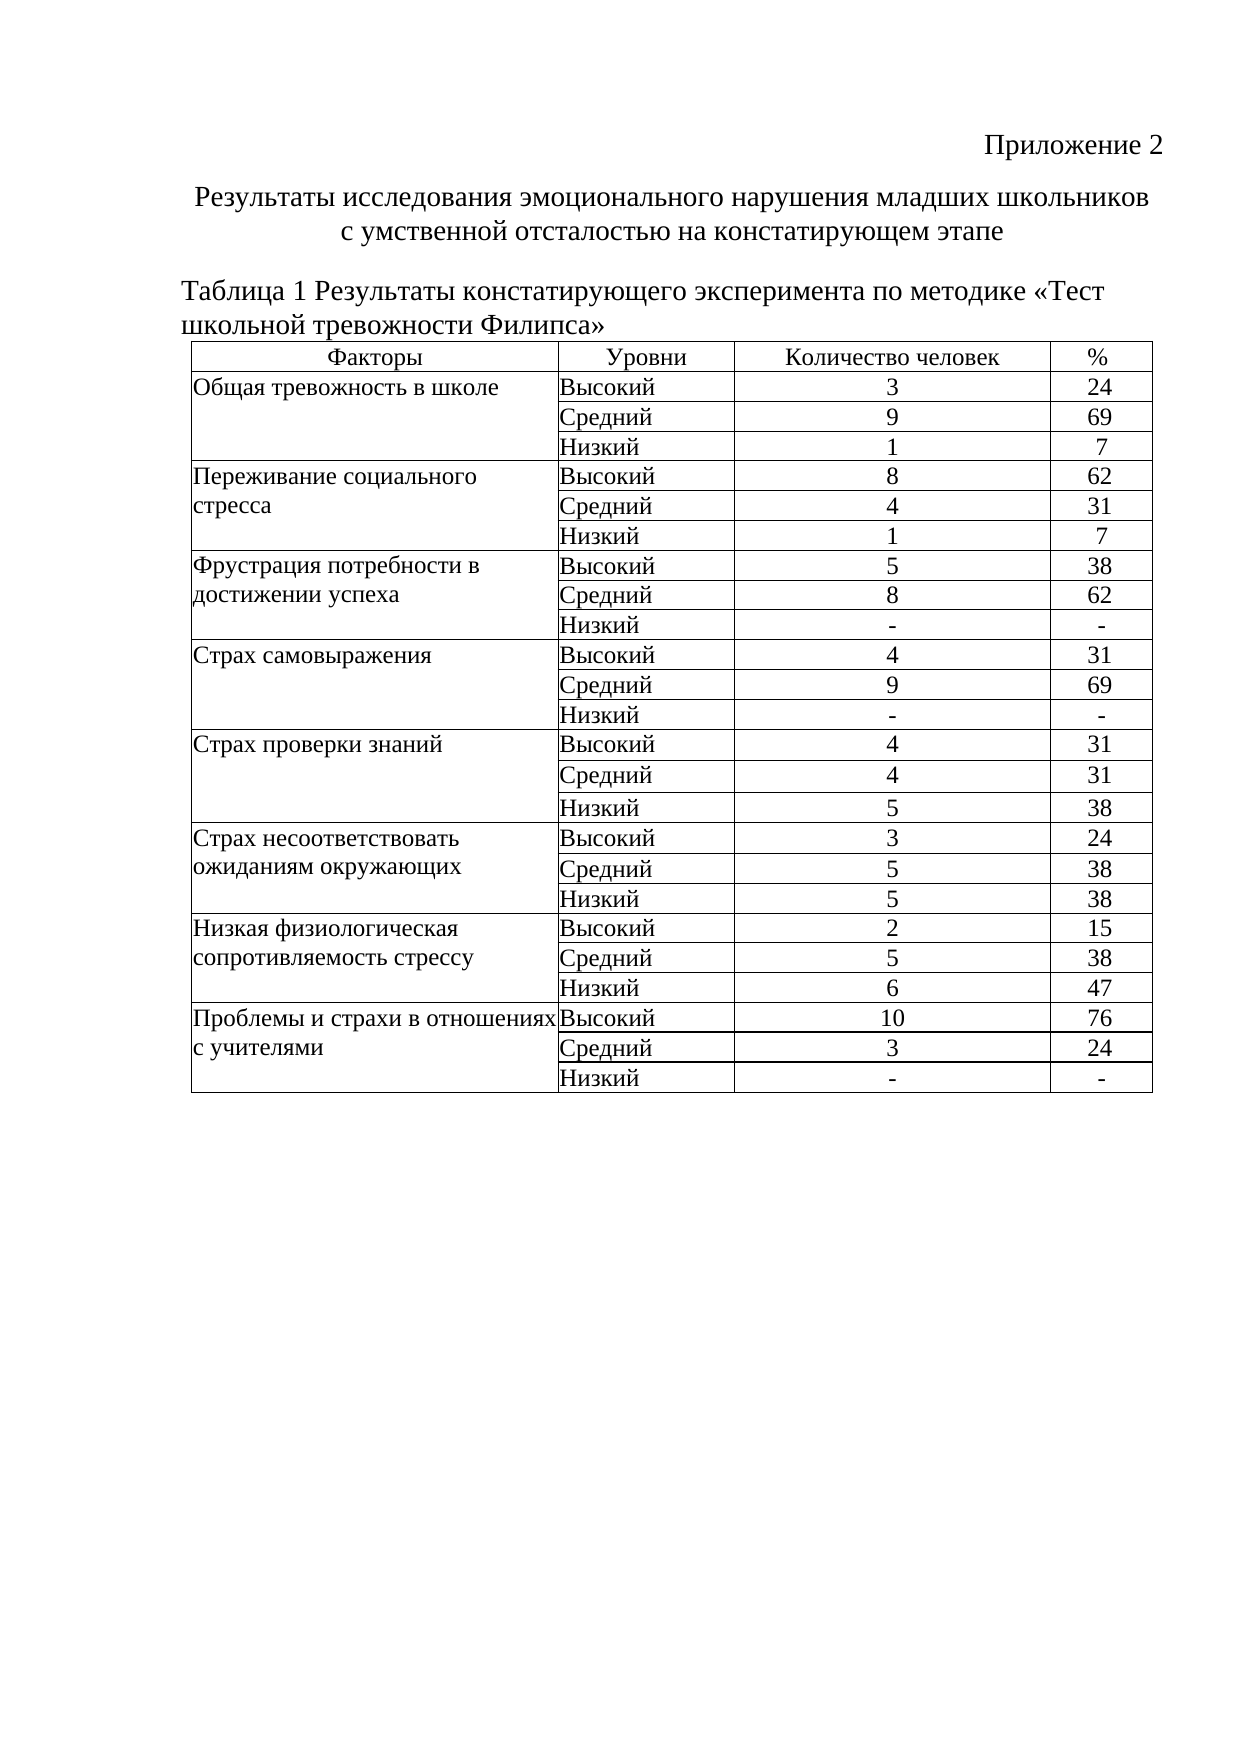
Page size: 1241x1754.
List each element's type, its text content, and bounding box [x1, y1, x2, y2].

table_cell Средний [559, 943, 734, 972]
table_cell Низкий [559, 432, 734, 460]
table_cell Фрустрация потребности в достижении успеха [192, 551, 558, 639]
table_cell 31 [1051, 491, 1152, 519]
table_header Уровни [559, 342, 734, 371]
table_header Факторы [192, 342, 558, 371]
table_cell - [1051, 1063, 1152, 1092]
table_cell Низкий [559, 521, 734, 549]
table_cell Проблемы и страхи в отношениях с учителями [192, 1003, 558, 1092]
table_cell Высокий [559, 823, 734, 853]
table_cell Высокий [559, 914, 734, 942]
table_cell Низкая физиологическая сопротивляемость стрессу [192, 914, 558, 1002]
table_cell 7 [1051, 432, 1152, 460]
table_cell 7 [1051, 521, 1152, 549]
table_cell Низкий [559, 793, 734, 822]
table_cell 5 [735, 943, 1050, 972]
table_cell 24 [1051, 823, 1152, 853]
table_header % [1051, 342, 1152, 371]
table_cell Низкий [559, 973, 734, 1002]
table_cell Общая тревожность в школе [192, 372, 558, 460]
table_cell Переживание социального стресса [192, 461, 558, 549]
table_cell Страх самовыражения [192, 640, 558, 728]
table_cell Высокий [559, 551, 734, 579]
table_cell 69 [1051, 670, 1152, 698]
table_cell - [1051, 610, 1152, 639]
table_cell Средний [559, 402, 734, 431]
table_cell - [735, 1063, 1050, 1092]
table_cell 47 [1051, 973, 1152, 1002]
table_cell Страх несоответствовать ожиданиям окружающих [192, 823, 558, 912]
table_cell 15 [1051, 914, 1152, 942]
table_cell 3 [735, 1033, 1050, 1061]
table_cell 3 [735, 372, 1050, 401]
table_cell 76 [1051, 1003, 1152, 1031]
table_header Количество человек [735, 342, 1050, 371]
table_cell 24 [1051, 372, 1152, 401]
table_cell Средний [559, 491, 734, 519]
table_cell 31 [1051, 730, 1152, 759]
table_cell 69 [1051, 402, 1152, 431]
table_cell 5 [735, 854, 1050, 882]
table_cell Средний [559, 1033, 734, 1061]
table_cell 38 [1051, 943, 1152, 972]
table_cell Средний [559, 761, 734, 792]
table_cell 24 [1051, 1033, 1152, 1061]
text Таблица 1 Результаты констатирующего эксперимента по методике «Тест школьной тревожности Филипса» [181, 273, 1163, 341]
table_cell 6 [735, 973, 1050, 1002]
table_cell 8 [735, 581, 1050, 609]
table_cell Низкий [559, 700, 734, 728]
table_cell 38 [1051, 551, 1152, 579]
table_cell Высокий [559, 461, 734, 490]
table_cell 38 [1051, 884, 1152, 912]
table_cell 3 [735, 823, 1050, 853]
table_cell - [1051, 700, 1152, 728]
table_cell - [735, 610, 1050, 639]
table_cell Средний [559, 854, 734, 882]
table_cell 5 [735, 551, 1050, 579]
table_cell - [735, 700, 1050, 728]
table_cell 4 [735, 761, 1050, 792]
table_cell 4 [735, 491, 1050, 519]
table_cell 1 [735, 521, 1050, 549]
table_cell 10 [735, 1003, 1050, 1031]
table_cell 2 [735, 914, 1050, 942]
table_cell 5 [735, 884, 1050, 912]
table_cell 31 [1051, 640, 1152, 668]
table_cell Высокий [559, 730, 734, 759]
table_cell Средний [559, 670, 734, 698]
table_cell 4 [735, 730, 1050, 759]
table_cell Страх проверки знаний [192, 730, 558, 822]
text Результаты исследования эмоционального нарушения младших школьников с умственной отсталостью на констатирующем этапе [181, 179, 1163, 246]
table_cell Средний [559, 581, 734, 609]
table_cell 62 [1051, 461, 1152, 490]
table_cell Низкий [559, 884, 734, 912]
text Приложение 2 [181, 127, 1163, 161]
table_cell 38 [1051, 854, 1152, 882]
table_cell Высокий [559, 640, 734, 668]
table_cell 5 [735, 793, 1050, 822]
table_cell 31 [1051, 761, 1152, 792]
table_cell 1 [735, 432, 1050, 460]
table_cell Высокий [559, 372, 734, 401]
table_cell 8 [735, 461, 1050, 490]
table_cell 9 [735, 670, 1050, 698]
table_cell Низкий [559, 610, 734, 639]
table_cell 9 [735, 402, 1050, 431]
table_cell 38 [1051, 793, 1152, 822]
table_cell 4 [735, 640, 1050, 668]
table_cell 62 [1051, 581, 1152, 609]
table_cell Высокий [559, 1003, 734, 1031]
table_cell Низкий [559, 1063, 734, 1092]
